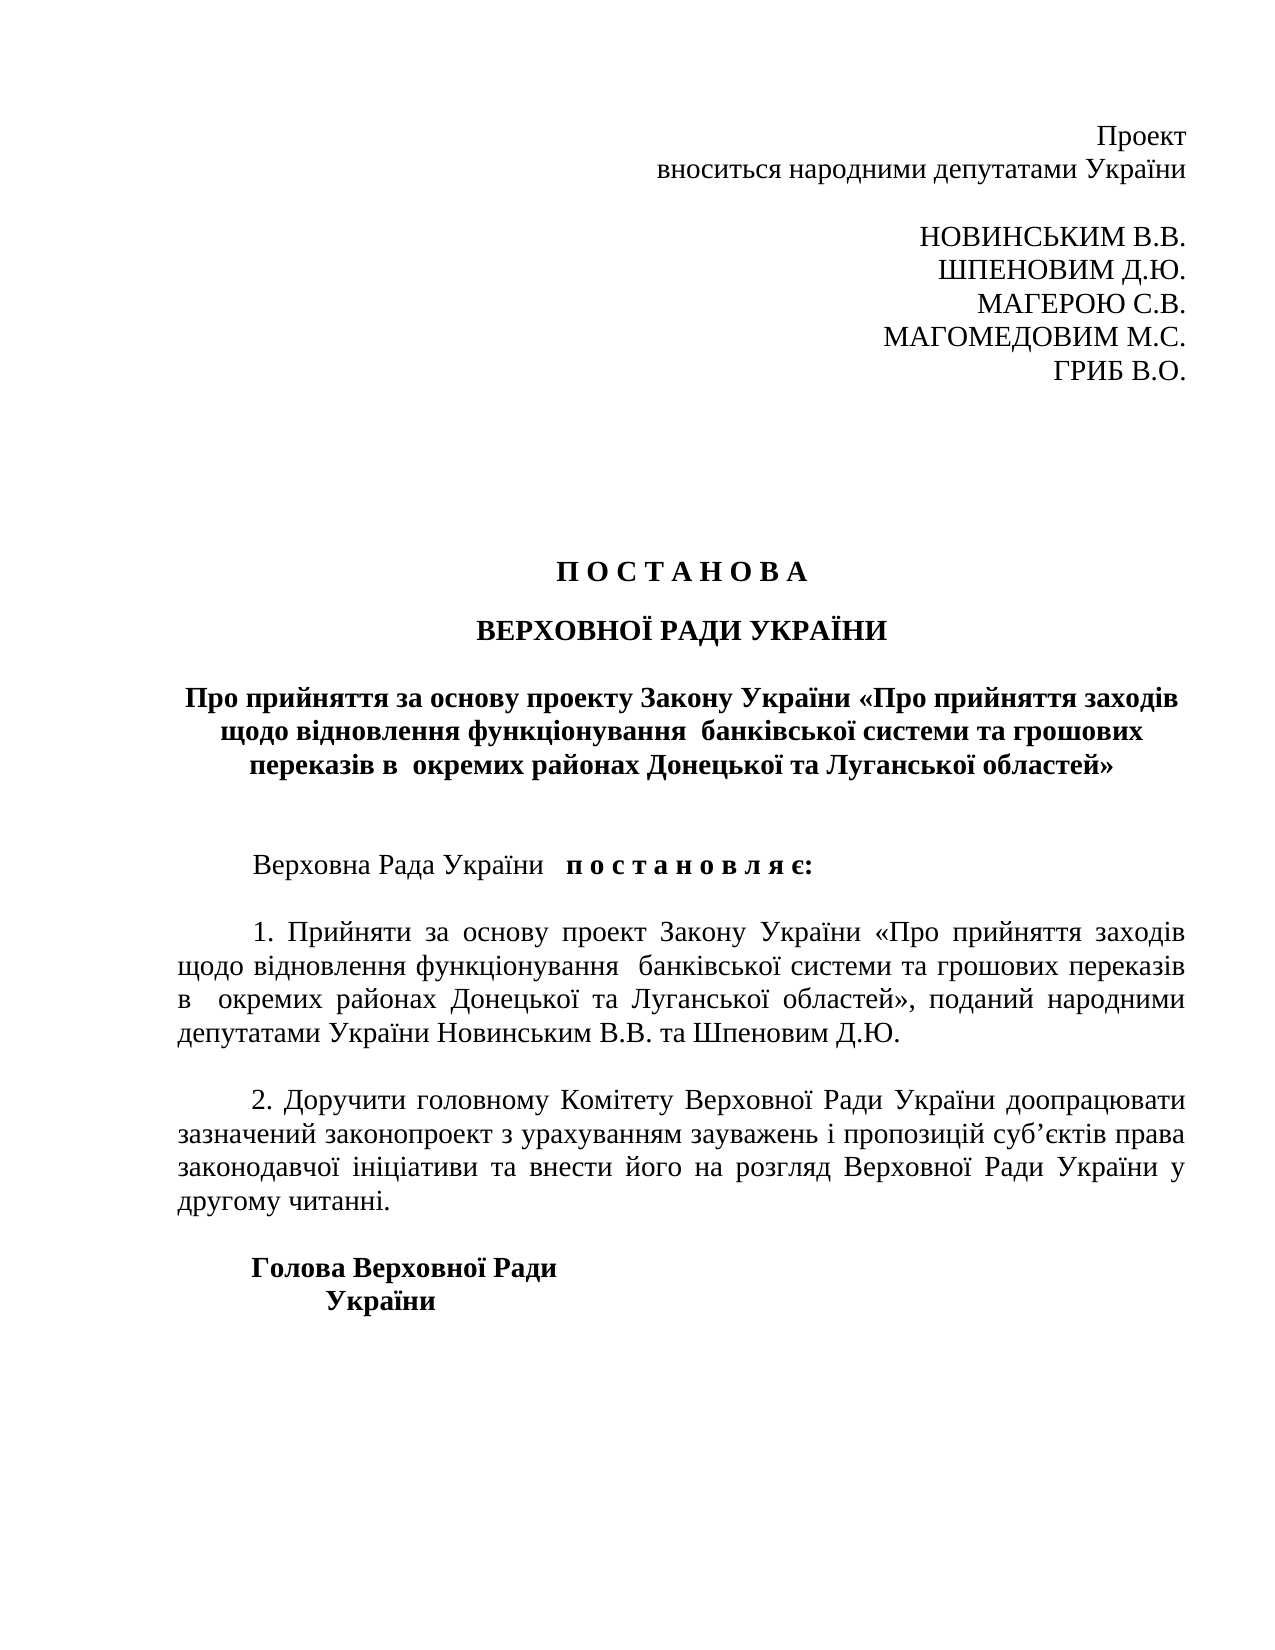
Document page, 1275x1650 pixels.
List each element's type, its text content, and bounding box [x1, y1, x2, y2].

text вноситься народними депутатами України [177, 152, 1186, 185]
subtitle П О С Т А Н О В А [177, 554, 1186, 588]
text МАГЕРОЮ С.В. [177, 286, 1186, 319]
text Проект [177, 118, 1186, 152]
text 2. Доручити головному Комітету Верховної Ради України доопрацювати зазначений законопроект з урахуванням зауважень і пропозицій суб’єктів права законодавчої ініціативи та внести його на розгляд Верховної Ради України у другому читанні. [177, 1082, 1186, 1216]
text 1. Прийняти за основу проект Закону України «Про прийняття заходів щодо відновлення функціонування банківської системи та грошових переказів в окремих районах Донецької та Луганської областей», поданий народними депутатами України Новинським В.В. та Шпеновим Д.Ю. [177, 914, 1186, 1049]
text Про прийняття за основу проекту Закону України «Про прийняття заходів щодо відновлення функціонування банківської системи та грошових переказів в окремих районах Донецької та Луганської областей» [177, 680, 1186, 780]
text Голова Верховної Ради України [251, 1250, 1186, 1317]
text НОВИНСЬКИМ В.В. [702, 219, 1186, 252]
subtitle Верховної Ради України [177, 613, 1186, 646]
text Верховна Рада України п о с т а н о в л я є: [177, 847, 1186, 881]
subtitle ГРИБ В.О. [177, 353, 1186, 386]
text ШПЕНОВИМ Д.Ю. [177, 252, 1186, 286]
text МАГОМЕДОВИМ М.С. [177, 319, 1186, 353]
